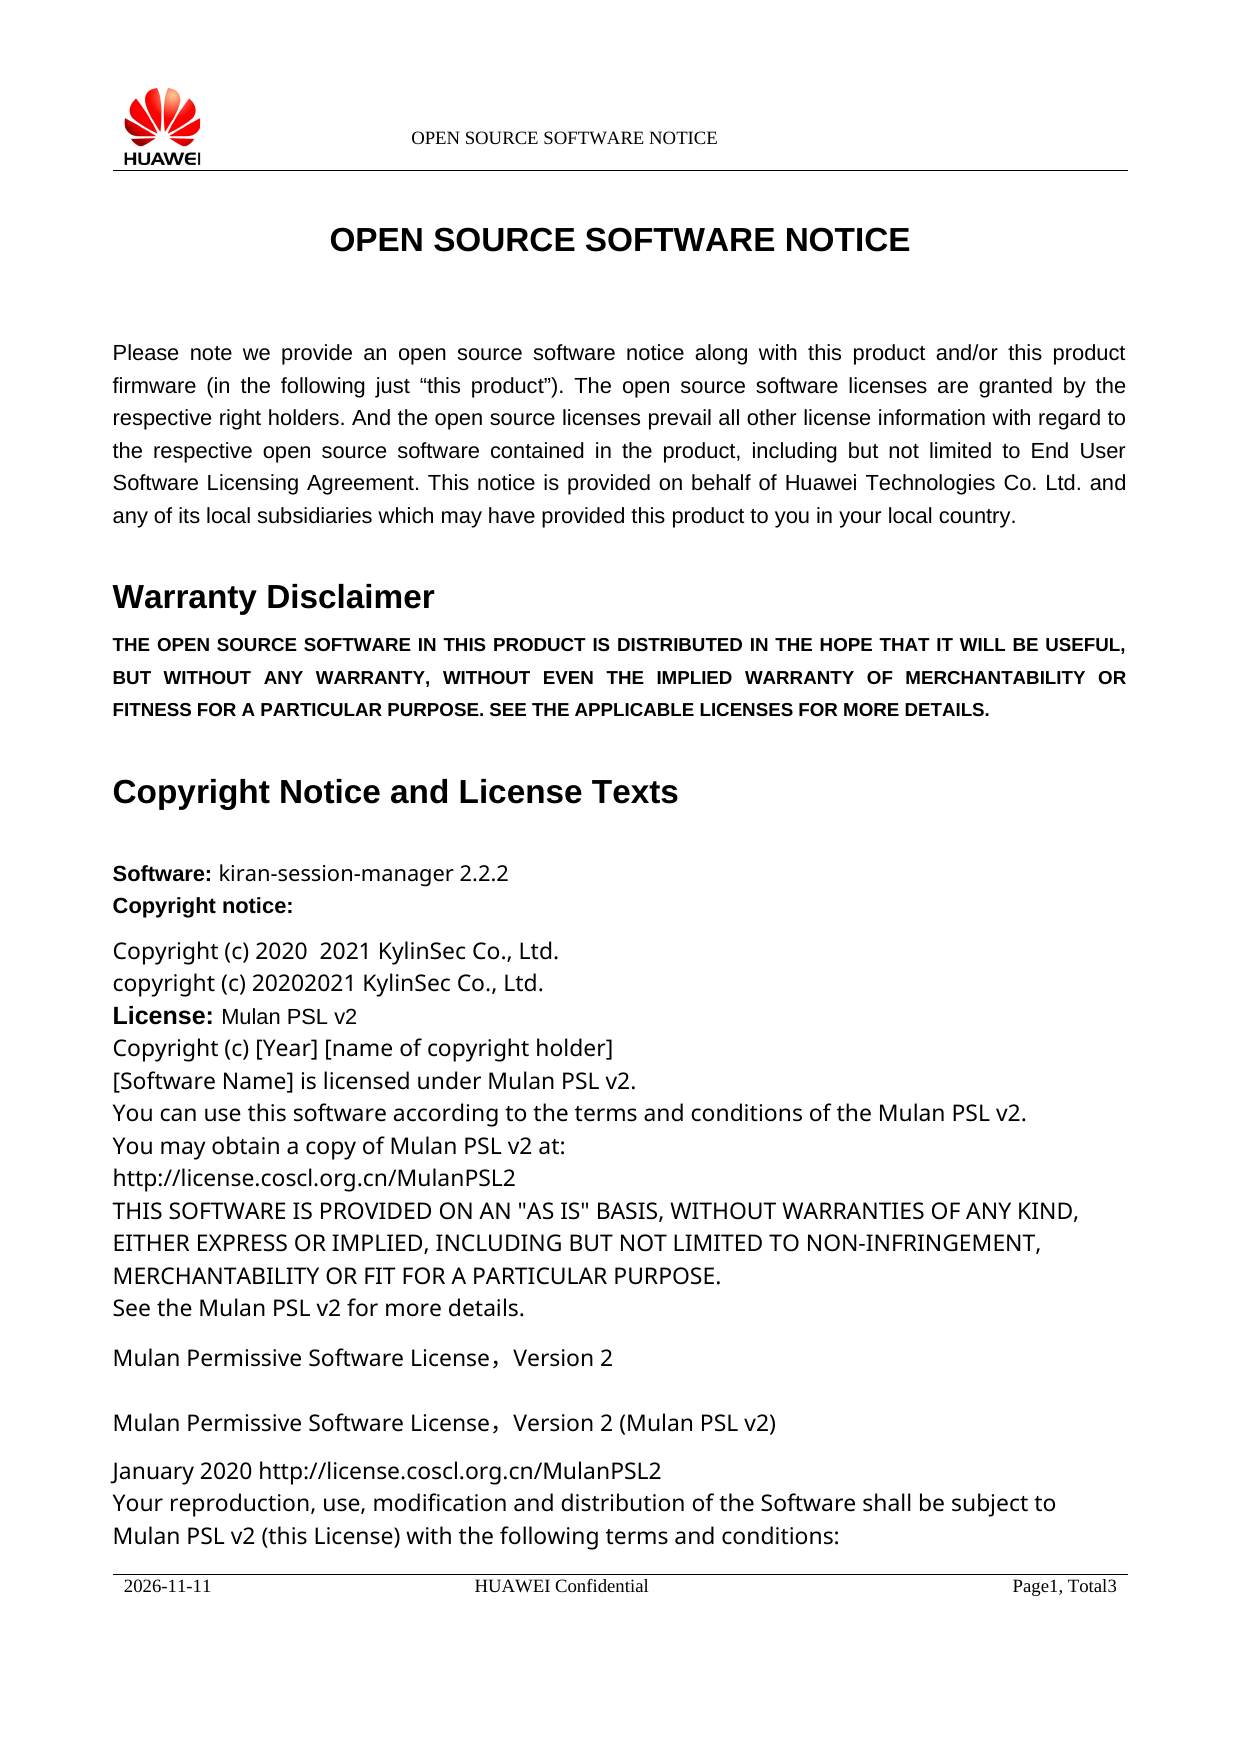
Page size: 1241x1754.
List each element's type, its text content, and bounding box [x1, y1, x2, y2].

text Copyright (c) [Year] [name of copyright holder] [112, 1031, 1128, 1064]
text Your reproduction, use, modification and distribution of the Software shall be subject to Mulan PSL v2 (this License) with the following terms and conditions: [112, 1486, 1128, 1551]
picture [124, 88, 201, 165]
text http://license.coscl.org.cn/MulanPSL2 [112, 1161, 1128, 1194]
text See the Mulan PSL v2 for more details. [112, 1291, 1128, 1324]
title Software: kiran-session-manager 2.2.2 [112, 856, 1128, 889]
text The open source software in this product is distributed in the hope that it will be useful, but WITHOUT ANY WARRANTY, without even the implied warranty of MERCHANTABILITY or FITNESS FOR A PARTICULAR PURPOSE. See the applicable licenses for more details. [112, 629, 1128, 726]
text [Software Name] is licensed under Mulan PSL v2. [112, 1064, 1128, 1096]
text Copyright notice: [112, 889, 1128, 921]
text OPEN SOURCE SOFTWARE NOTICE [112, 206, 1128, 271]
text THIS SOFTWARE IS PROVIDED ON AN "AS IS" BASIS, WITHOUT WARRANTIES OF ANY KIND, [112, 1194, 1128, 1226]
text Warranty Disclaimer [112, 564, 1128, 629]
text Please note we provide an open source software notice along with this product and/or this product firmware (in the following just “this product”). The open source software licenses are granted by the respective right holders. And the open source licenses prevail all other license information with regard to the respective open source software contained in the product, including but not limited to End User Software Licensing Agreement. This notice is provided on behalf of Huawei Technologies Co. Ltd. and any of its local subsidiaries which may have provided this product to you in your local country. [112, 336, 1128, 531]
text License: Mulan PSL v2 [112, 999, 1128, 1031]
text MERCHANTABILITY OR FIT FOR A PARTICULAR PURPOSE. [112, 1259, 1128, 1291]
text You may obtain a copy of Mulan PSL v2 at: [112, 1129, 1128, 1161]
text You can use this software according to the terms and conditions of the Mulan PSL v2. [112, 1096, 1128, 1129]
text Mulan Permissive Software License，Version 2 (Mulan PSL v2) [112, 1389, 1128, 1454]
text EITHER EXPRESS OR IMPLIED, INCLUDING BUT NOT LIMITED TO NON-INFRINGEMENT, [112, 1226, 1128, 1259]
text Mulan Permissive Software License，Version 2 [112, 1324, 1128, 1389]
text Copyright Notice and License Texts [112, 759, 1128, 824]
text January 2020 http://license.coscl.org.cn/MulanPSL2 [112, 1454, 1128, 1486]
text Copyright (c) 2020 2021 KylinSec Co., Ltd. copyright (c) 20202021 KylinSec Co., Ltd. [112, 934, 1128, 999]
